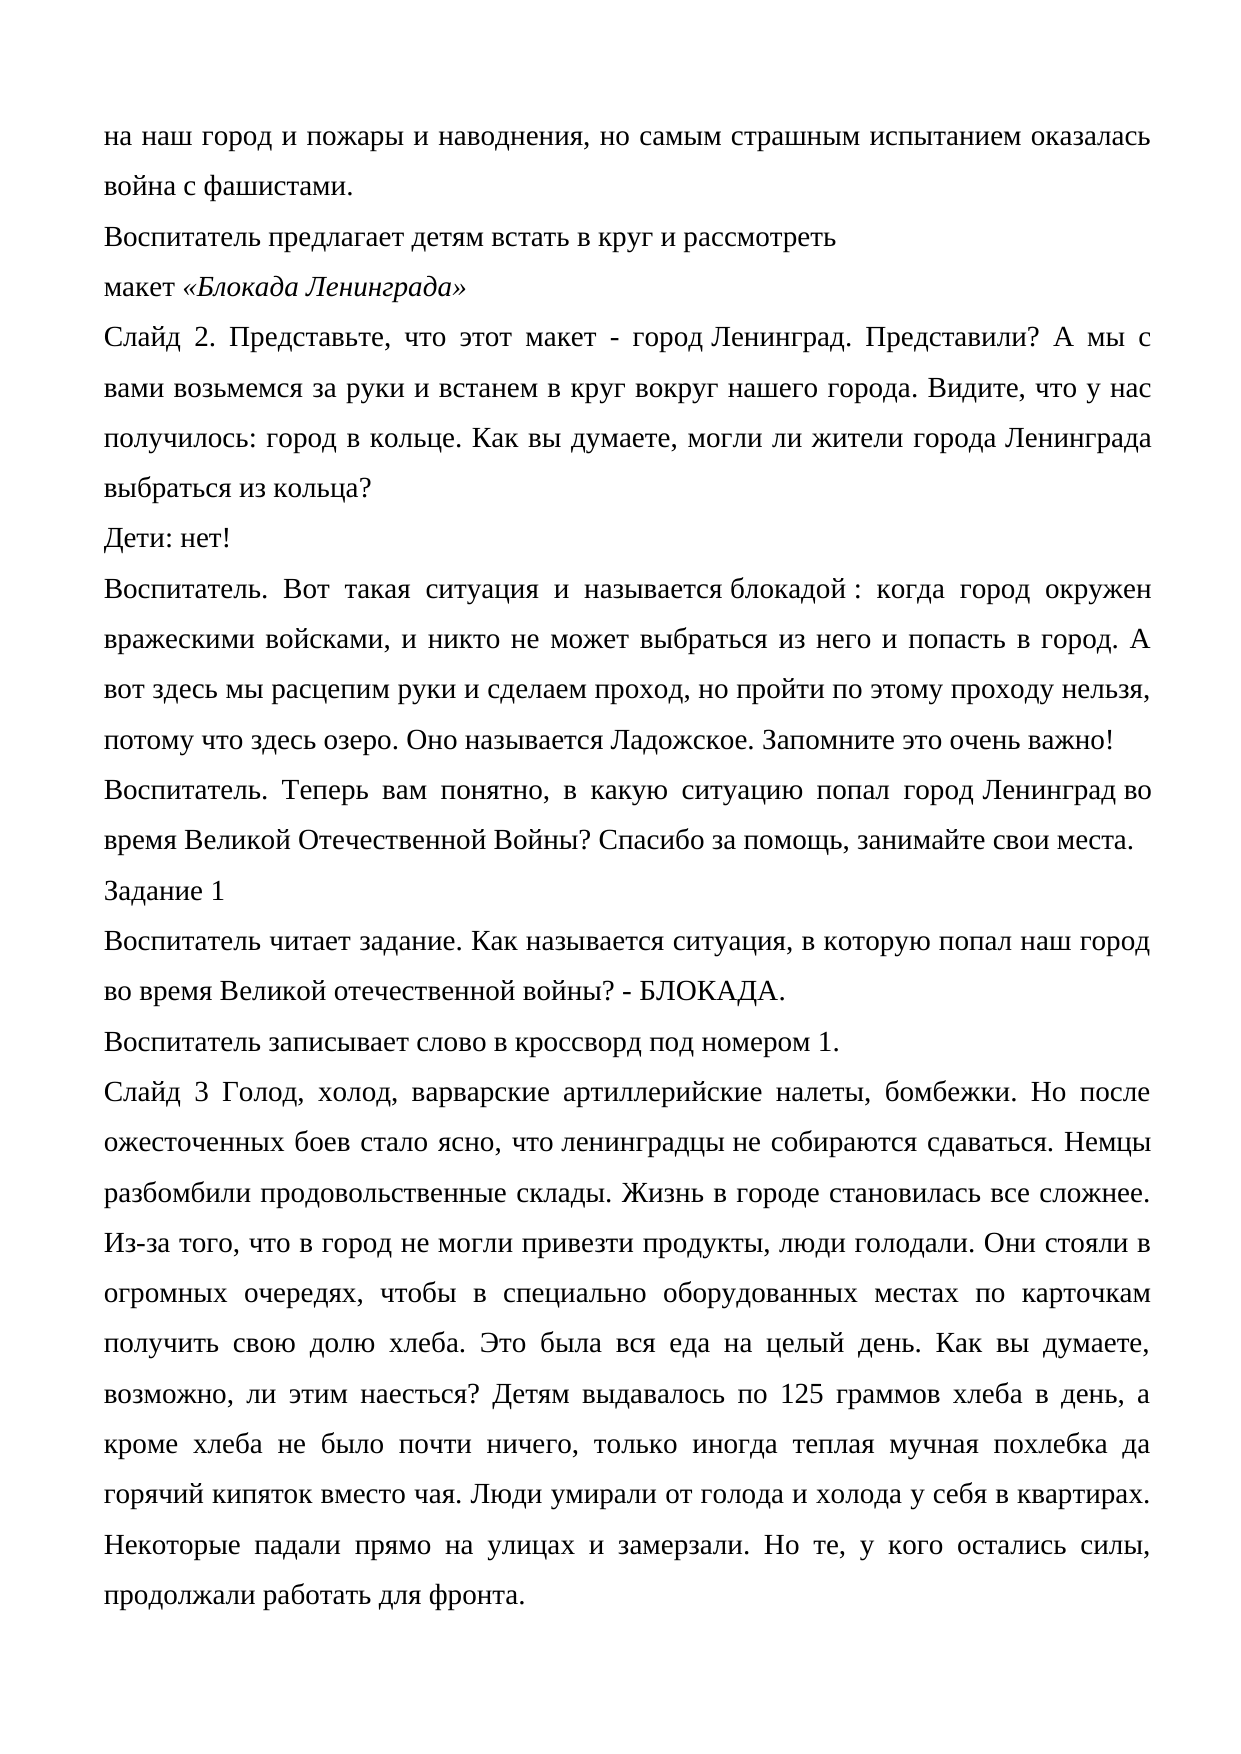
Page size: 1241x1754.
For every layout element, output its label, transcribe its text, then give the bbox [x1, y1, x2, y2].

text Воспитатель записывает слово в кроссворд под номером 1. [103, 1024, 1152, 1057]
text Воспитатель. Вот такая ситуация и называется блокадой : когда город окружен вражескими войсками, и никто не может выбраться из него и попасть в город. А вот здесь мы расцепим руки и сделаем проход, но пройти по этому проходу нельзя, потому что здесь озеро. Оно называется Ладожское. Запомните это очень важно! [103, 571, 1152, 755]
text Воспитатель предлагает детям встать в круг и рассмотреть [103, 219, 1152, 252]
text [103, 118, 1152, 202]
text Воспитатель. Теперь вам понятно, в какую ситуацию попал город Ленинград во время Великой Отечественной Войны? Спасибо за помощь, занимайте свои места. [103, 772, 1152, 856]
text Слайд 2. Представьте, что этот макет - город Ленинград. Представили? А мы с вами возьмемся за руки и встанем в круг вокруг нашего города. Видите, что у нас получилось: город в кольце. Как вы думаете, могли ли жители города Ленинграда выбраться из кольца? [103, 319, 1152, 504]
text Слайд 3 Голод, холод, варварские артиллерийские налеты, бомбежки. Но после ожесточенных боев стало ясно, что ленинградцы не собираются сдаваться. Немцы разбомбили продовольственные склады. Жизнь в городе становилась все сложнее. Из-за того, что в город не могли привезти продукты, люди голодали. Они стояли в огромных очередях, чтобы в специально оборудованных местах по карточкам получить свою долю хлеба. Это была вся еда на целый день. Как вы думаете, возможно, ли этим наесться? Детям выдавалось по 125 граммов хлеба в день, а кроме хлеба не было почти ничего, только иногда теплая мучная похлебка да горячий кипяток вместо чая. Люди умирали от голода и холода у себя в квартирах. Некоторые падали прямо на улицах и замерзали. Но те, у кого остались силы, продолжали работать для фронта. [103, 1074, 1152, 1611]
text макет «Блокада Ленинграда» [103, 269, 1152, 303]
text Задание 1 [103, 873, 1152, 906]
text Воспитатель читает задание. Как называется ситуация, в которую попал наш город во время Великой отечественной войны? - БЛОКАДА. [103, 923, 1152, 1007]
text Дети: нет! [103, 521, 1152, 554]
